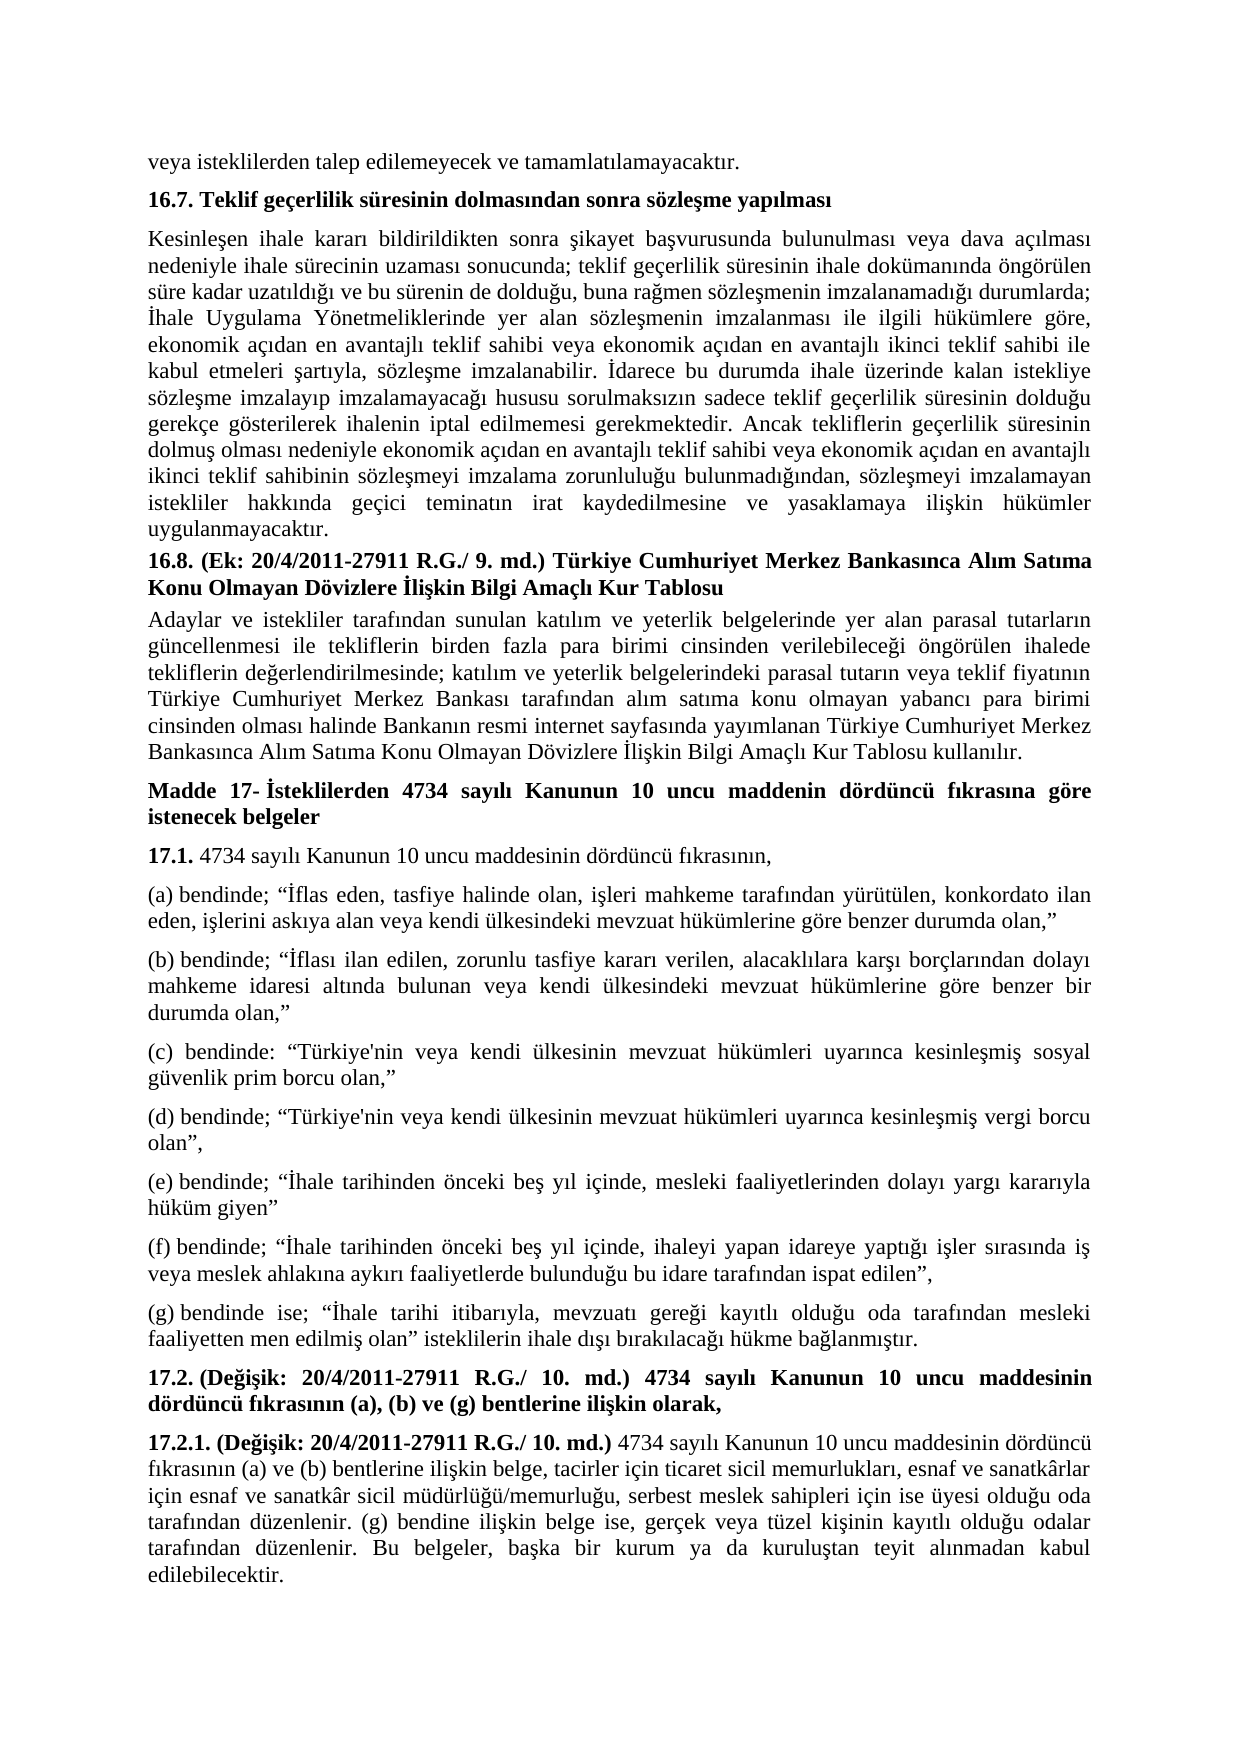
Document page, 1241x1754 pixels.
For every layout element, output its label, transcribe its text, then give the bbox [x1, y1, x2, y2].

text (a) bendinde; “İflas eden, tasfiye halinde olan, işleri mahkeme tarafından yürütülen, konkordato ilan eden, işlerini askıya alan veya kendi ülkesindeki mevzuat hükümlerine göre benzer durumda olan,” [148, 881, 1092, 934]
text (b) bendinde; “İflası ilan edilen, zorunlu tasfiye kararı verilen, alacaklılara karşı borçlarından dolayı mahkeme idaresi altında bulunan veya kendi ülkesindeki mevzuat hükümlerine göre benzer bir durumda olan,” [148, 946, 1092, 1025]
text (d) bendinde; “Türkiye'nin veya kendi ülkesinin mevzuat hükümleri uyarınca kesinleşmiş vergi borcu olan”, [148, 1103, 1092, 1156]
text (e) bendinde; “İhale tarihinden önceki beş yıl içinde, mesleki faaliyetlerinden dolayı yargı kararıyla hüküm giyen” [148, 1168, 1092, 1221]
text 17.2.1. (Değişik: 20/4/2011-27911 R.G./ 10. md.) 4734 sayılı Kanunun 10 uncu maddesinin dördüncü fıkrasının (a) ve (b) bentlerine ilişkin belge, tacirler için ticaret sicil memurlukları, esnaf ve sanatkârlar için esnaf ve sanatkâr sicil müdürlüğü/memurluğu, serbest meslek sahipleri için ise üyesi olduğu oda tarafından düzenlenir. (g) bendine ilişkin belge ise, gerçek veya tüzel kişinin kayıtlı olduğu odalar tarafından düzenlenir. Bu belgeler, başka bir kurum ya da kuruluştan teyit alınmadan kabul edilebilecektir. [148, 1429, 1092, 1587]
text 16.8. (Ek: 20/4/2011-27911 R.G./ 9. md.) Türkiye Cumhuriyet Merkez Bankasınca Alım Satıma Konu Olmayan Dövizlere İlişkin Bilgi Amaçlı Kur Tablosu [148, 548, 1092, 600]
text 17.1. 4734 sayılı Kanunun 10 uncu maddesinin dördüncü fıkrasının, [148, 842, 1092, 868]
text (g) bendinde ise; “İhale tarihi itibarıyla, mevzuatı gereği kayıtlı olduğu oda tarafından mesleki faaliyetten men edilmiş olan” isteklilerin ihale dışı bırakılacağı hükme bağlanmıştır. [148, 1298, 1092, 1351]
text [148, 148, 1092, 174]
text Madde 17- İsteklilerden 4734 sayılı Kanunun 10 uncu maddenin dördüncü fıkrasına göre istenecek belgeler [148, 777, 1092, 829]
text 16.7. Teklif geçerlilik süresinin dolmasından sonra sözleşme yapılması [148, 187, 1092, 213]
text (c) bendinde: “Türkiye'nin veya kendi ülkesinin mevzuat hükümleri uyarınca kesinleşmiş sosyal güvenlik prim borcu olan,” [148, 1038, 1092, 1090]
text 17.2. (Değişik: 20/4/2011-27911 R.G./ 10. md.) 4734 sayılı Kanunun 10 uncu maddesinin dördüncü fıkrasının (a), (b) ve (g) bentlerine ilişkin olarak, [148, 1364, 1092, 1416]
text Kesinleşen ihale kararı bildirildikten sonra şikayet başvurusunda bulunulması veya dava açılması nedeniyle ihale sürecinin uzaması sonucunda; teklif geçerlilik süresinin ihale dokümanında öngörülen süre kadar uzatıldığı ve bu sürenin de dolduğu, buna rağmen sözleşmenin imzalanamadığı durumlarda; İhale Uygulama Yönetmeliklerinde yer alan sözleşmenin imzalanması ile ilgili hükümlere göre, ekonomik açıdan en avantajlı teklif sahibi veya ekonomik açıdan en avantajlı ikinci teklif sahibi ile kabul etmeleri şartıyla, sözleşme imzalanabilir. İdarece bu durumda ihale üzerinde kalan istekliye sözleşme imzalayıp imzalamayacağı hususu sorulmaksızın sadece teklif geçerlilik süresinin dolduğu gerekçe gösterilerek ihalenin iptal edilmemesi gerekmektedir. Ancak tekliflerin geçerlilik süresinin dolmuş olması nedeniyle ekonomik açıdan en avantajlı teklif sahibi veya ekonomik açıdan en avantajlı ikinci teklif sahibinin sözleşmeyi imzalama zorunluluğu bulunmadığından, sözleşmeyi imzalamayan istekliler hakkında geçici teminatın irat kaydedilmesine ve yasaklamaya ilişkin hükümler uygulanmayacaktır. [148, 225, 1092, 542]
text (f) bendinde; “İhale tarihinden önceki beş yıl içinde, ihaleyi yapan idareye yaptığı işler sırasında iş veya meslek ahlakına aykırı faaliyetlerde bulunduğu bu idare tarafından ispat edilen”, [148, 1233, 1092, 1286]
text Adaylar ve istekliler tarafından sunulan katılım ve yeterlik belgelerinde yer alan parasal tutarların güncellenmesi ile tekliflerin birden fazla para birimi cinsinden verilebileceği öngörülen ihalede tekliflerin değerlendirilmesinde; katılım ve yeterlik belgelerindeki parasal tutarın veya teklif fiyatının Türkiye Cumhuriyet Merkez Bankası tarafından alım satıma konu olmayan yabancı para birimi cinsinden olması halinde Bankanın resmi internet sayfasında yayımlanan Türkiye Cumhuriyet Merkez Bankasınca Alım Satıma Konu Olmayan Dövizlere İlişkin Bilgi Amaçlı Kur Tablosu kullanılır. [148, 606, 1092, 764]
